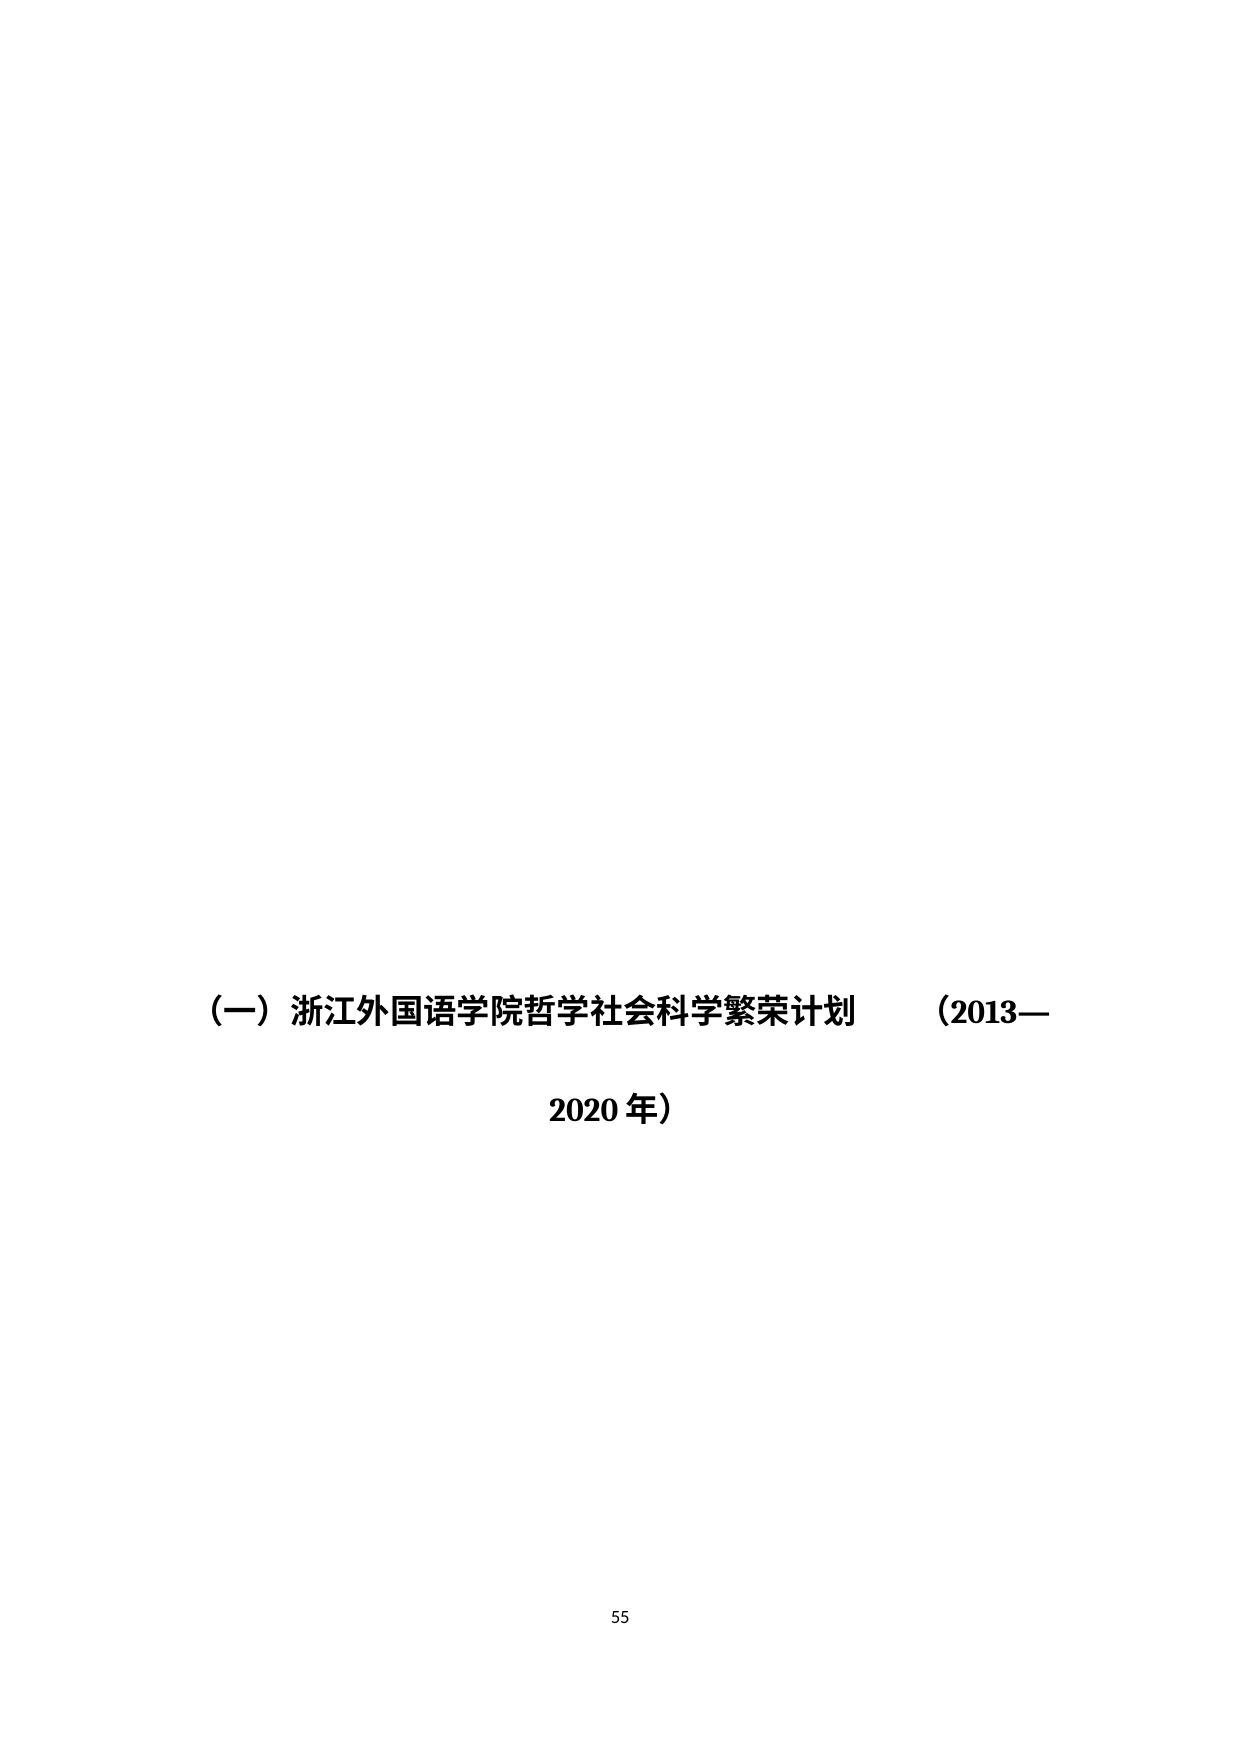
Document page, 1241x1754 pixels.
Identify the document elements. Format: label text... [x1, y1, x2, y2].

subtitle （一）浙江外国语学院哲学社会科学繁荣计划 （2013—2020年） [187, 977, 1053, 1139]
